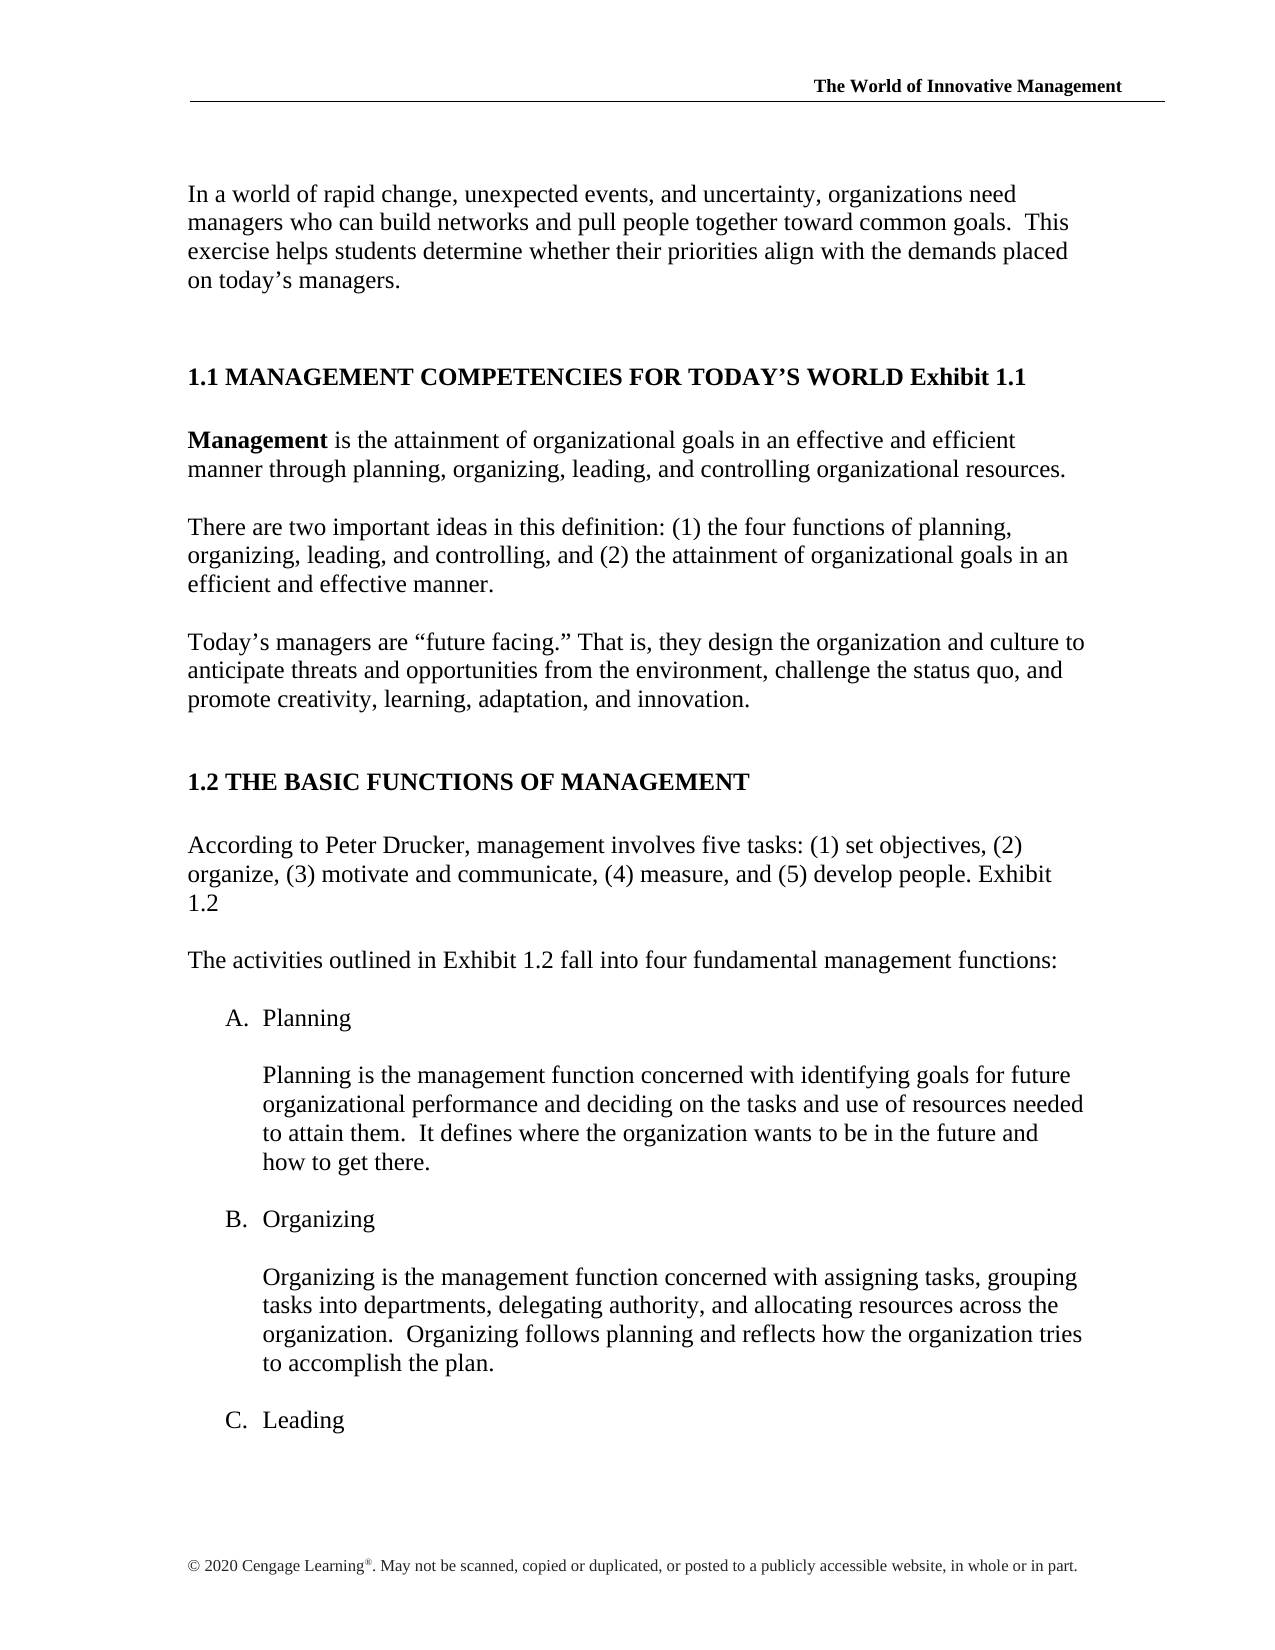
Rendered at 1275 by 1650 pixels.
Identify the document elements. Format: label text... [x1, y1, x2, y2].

text Organizing is the management function concerned with assigning tasks, grouping tasks into departments, delegating authority, and allocating resources across the organization. Organizing follows planning and reflects how the organization tries to accomplish the plan. [262, 1262, 1087, 1377]
list The activities outlined in Exhibit 1.2 fall into four fundamental management functions: [187, 946, 1087, 974]
list There are two important ideas in this definition: (1) the four functions of planning, organizing, leading, and controlling, and (2) the attainment of organizational goals in an efficient and effective manner. [187, 512, 1087, 598]
text Planning is the management function concerned with identifying goals for future organizational performance and deciding on the tasks and use of resources needed to attain them. It defines where the organization wants to be in the future and how to get there. [262, 1061, 1087, 1176]
text In a world of rapid change, unexpected events, and uncertainty, organizations need managers who can build networks and pull people together toward common goals. This exercise helps students determine whether their priorities align with the demands placed on today’s managers. [187, 179, 1087, 294]
list Management is the attainment of organizational goals in an effective and efficient manner through planning, organizing, leading, and controlling organizational resources. [187, 426, 1087, 483]
list According to Peter Drucker, management involves five tasks: (1) set objectives, (2) organize, (3) motivate and communicate, (4) measure, and (5) develop people. Exhibit 1.2 [187, 831, 1087, 917]
list Today’s managers are “future facing.” That is, they design the organization and culture to anticipate threats and opportunities from the environment, challenge the status quo, and promote creativity, learning, adaptation, and innovation. [187, 627, 1087, 713]
subtitle 1.2 THE BASIC FUNCTIONS OF MANAGEMENT [187, 767, 1087, 796]
list Planning [225, 1003, 1087, 1032]
list Leading [225, 1406, 1087, 1434]
list Organizing [225, 1204, 1087, 1233]
subtitle 1.1 MANAGEMENT COMPETENCIES FOR TODAY’S WORLD Exhibit 1.1 [187, 362, 1087, 391]
